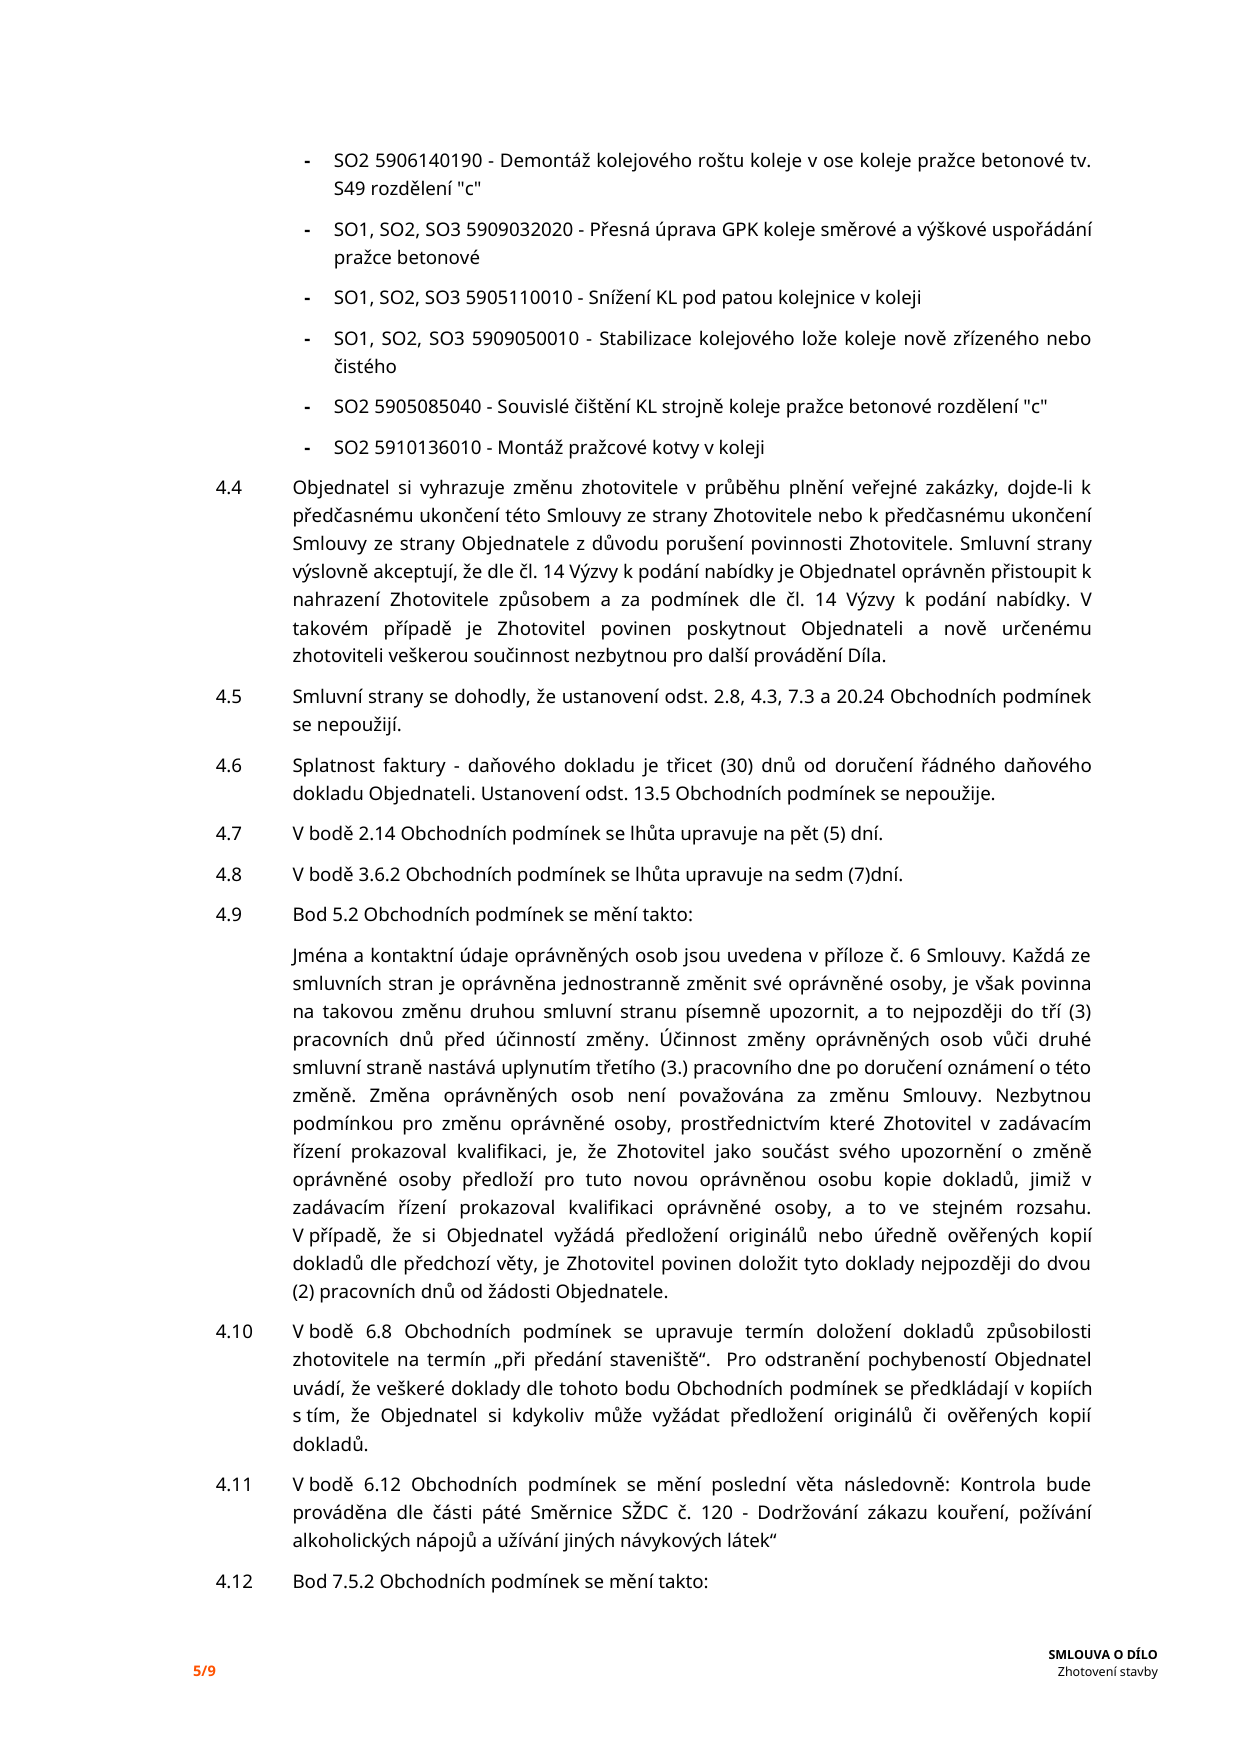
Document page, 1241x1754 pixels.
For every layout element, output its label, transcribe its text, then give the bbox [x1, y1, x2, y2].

text Jména a kontaktní údaje oprávněných osob jsou uvedena v příloze č. 6 Smlouvy. Každá ze smluvních stran je oprávněna jednostranně změnit své oprávněné osoby, je však povinna na takovou změnu druhou smluvní stranu písemně upozornit, a to nejpozději do tří (3) pracovních dnů před účinností změny. Účinnost změny oprávněných osob vůči druhé smluvní straně nastává uplynutím třetího (3.) pracovního dne po doručení oznámení o této změně. Změna oprávněných osob není považována za změnu Smlouvy. Nezbytnou podmínkou pro změnu oprávněné osoby, prostřednictvím které Zhotovitel v zadávacím řízení prokazoval kvalifikaci, je, že Zhotovitel jako součást svého upozornění o změně oprávněné osoby předloží pro tuto novou oprávněnou osobu kopie dokladů, jimiž v zadávacím řízení prokazoval kvalifikaci oprávněné osoby, a to ve stejném rozsahu. V případě, že si Objednatel vyžádá předložení originálů nebo úředně ověřených kopií dokladů dle předchozí věty, je Zhotovitel povinen doložit tyto doklady nejpozději do dvou (2) pracovních dnů od žádosti Objednatele. [292, 942, 1093, 1304]
list SO2 5910136010 - Montáž pražcové kotvy v koleji [304, 434, 1093, 460]
list SO2 5906140190 - Demontáž kolejového roštu koleje v ose koleje pražce betonové tv. S49 rozdělení "c" [304, 147, 1093, 201]
text Splatnost faktury - daňového dokladu je třicet (30) dnů od doručení řádného daňového dokladu Objednateli. Ustanovení odst. 13.5 Obchodních podmínek se nepoužije. [216, 752, 1093, 805]
text Bod 5.2 Obchodních podmínek se mění takto: [216, 901, 1093, 927]
list SO1, SO2, SO3 5909050010 - Stabilizace kolejového lože koleje nově zřízeného nebo čistého [304, 325, 1093, 379]
text V bodě 6.8 Obchodních podmínek se upravuje termín doložení dokladů způsobilosti zhotovitele na termín „při předání staveniště“. Pro odstranění pochybeností Objednatel uvádí, že veškeré doklady dle tohoto bodu Obchodních podmínek se předkládají v kopiích s tím, že Objednatel si kdykoliv může vyžádat předložení originálů či ověřených kopií dokladů. [216, 1319, 1093, 1456]
list SO1, SO2, SO3 5909032020 - Přesná úprava GPK koleje směrové a výškové uspořádání pražce betonové [304, 216, 1093, 269]
list SO1, SO2, SO3 5905110010 - Snížení KL pod patou kolejnice v koleji [304, 284, 1093, 310]
text V bodě 6.12 Obchodních podmínek se mění poslední věta následovně: Kontrola bude prováděna dle části páté Směrnice SŽDC č. 120 - Dodržování zákazu kouření, požívání alkoholických nápojů a užívání jiných návykových látek“ [216, 1471, 1093, 1553]
text V bodě 2.14 Obchodních podmínek se lhůta upravuje na pět (5) dní. [216, 820, 1093, 846]
text V bodě 3.6.2 Obchodních podmínek se lhůta upravuje na sedm (7)dní. [216, 861, 1093, 886]
text Bod 7.5.2 Obchodních podmínek se mění takto: [216, 1568, 1093, 1593]
text Smluvní strany se dohodly, že ustanovení odst. 2.8, 4.3, 7.3 a 20.24 Obchodních podmínek se nepoužijí. [216, 683, 1093, 737]
list SO2 5905085040 - Souvislé čištění KL strojně koleje pražce betonové rozdělení "c" [304, 394, 1093, 419]
text Objednatel si vyhrazuje změnu zhotovitele v průběhu plnění veřejné zakázky, dojde-li k předčasnému ukončení této Smlouvy ze strany Zhotovitele nebo k předčasnému ukončení Smlouvy ze strany Objednatele z důvodu porušení povinnosti Zhotovitele. Smluvní strany výslovně akceptují, že dle čl. 14 Výzvy k podání nabídky je Objednatel oprávněn přistoupit k nahrazení Zhotovitele způsobem a za podmínek dle čl. 14 Výzvy k podání nabídky. V takovém případě je Zhotovitel povinen poskytnout Objednateli a nově určenému zhotoviteli veškerou součinnost nezbytnou pro další provádění Díla. [216, 475, 1093, 668]
